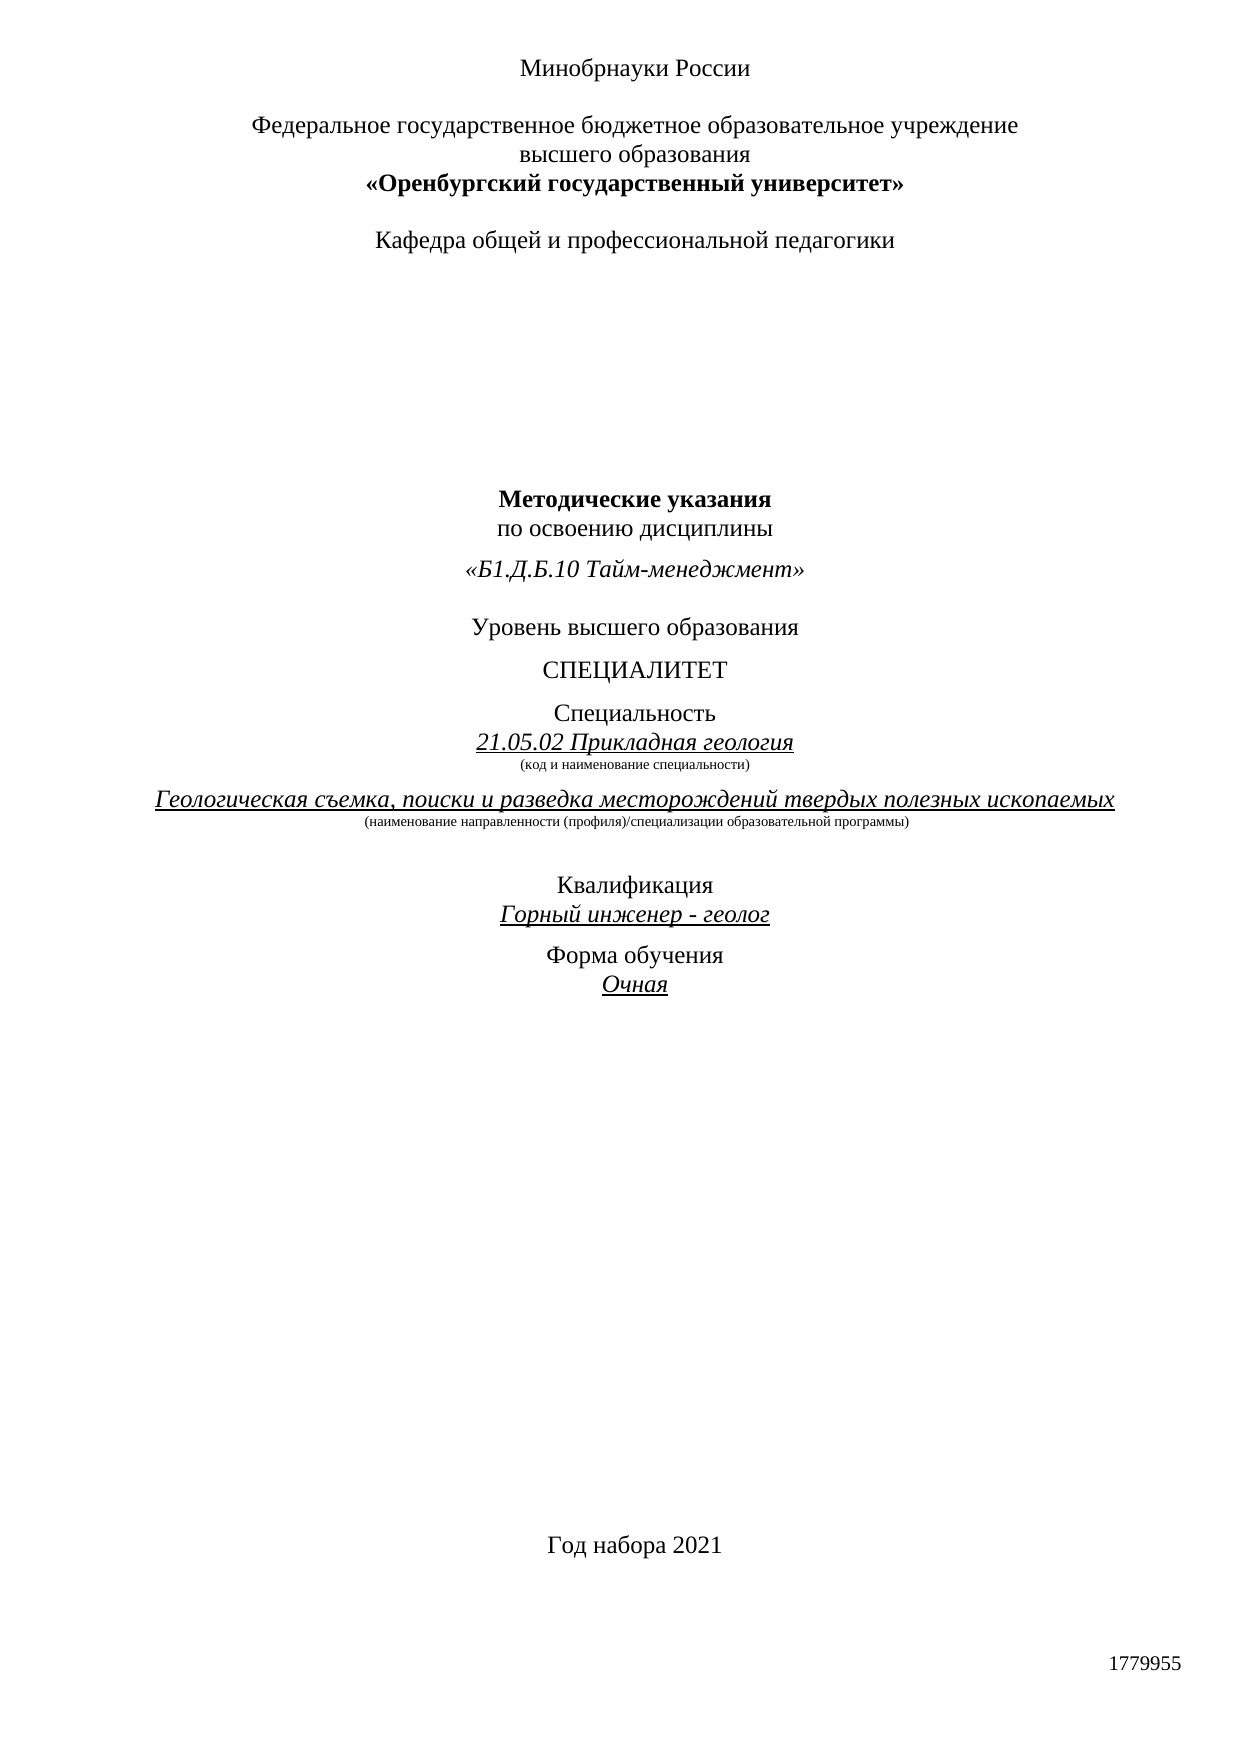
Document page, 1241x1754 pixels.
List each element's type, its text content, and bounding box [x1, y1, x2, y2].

text Форма обучения [88, 941, 1181, 969]
text СПЕЦИАЛИТЕТ [88, 655, 1181, 684]
text Федеральное государственное бюджетное образовательное учреждение [88, 111, 1181, 139]
text Квалификация [88, 871, 1181, 899]
text (код и наименование специальности) [88, 756, 1181, 784]
text Методические указания [88, 484, 1181, 513]
text Горный инженер - геолог [88, 899, 1181, 928]
text «Оренбургский государственный университет» [88, 168, 1181, 197]
text по освоению дисциплины [88, 513, 1181, 542]
text высшего образования [88, 139, 1181, 168]
text Кафедра общей и профессиональной педагогики [88, 226, 1181, 254]
text (наименование направленности (профиля)/специализации образовательной программы) [88, 813, 1181, 842]
text Уровень высшего образования [88, 612, 1181, 641]
text 21.05.02 Прикладная геология [88, 727, 1181, 756]
text Очная [88, 969, 1181, 998]
text Год набора 2021 [88, 1530, 1181, 1559]
text «Б1.Д.Б.10 Тайм-менеджмент» [88, 554, 1181, 583]
text Минобрнауки России [88, 53, 1181, 82]
text Геологическая съемка, поиски и разведка месторождений твердых полезных ископаемых [88, 784, 1181, 813]
text Специальность [88, 698, 1181, 727]
